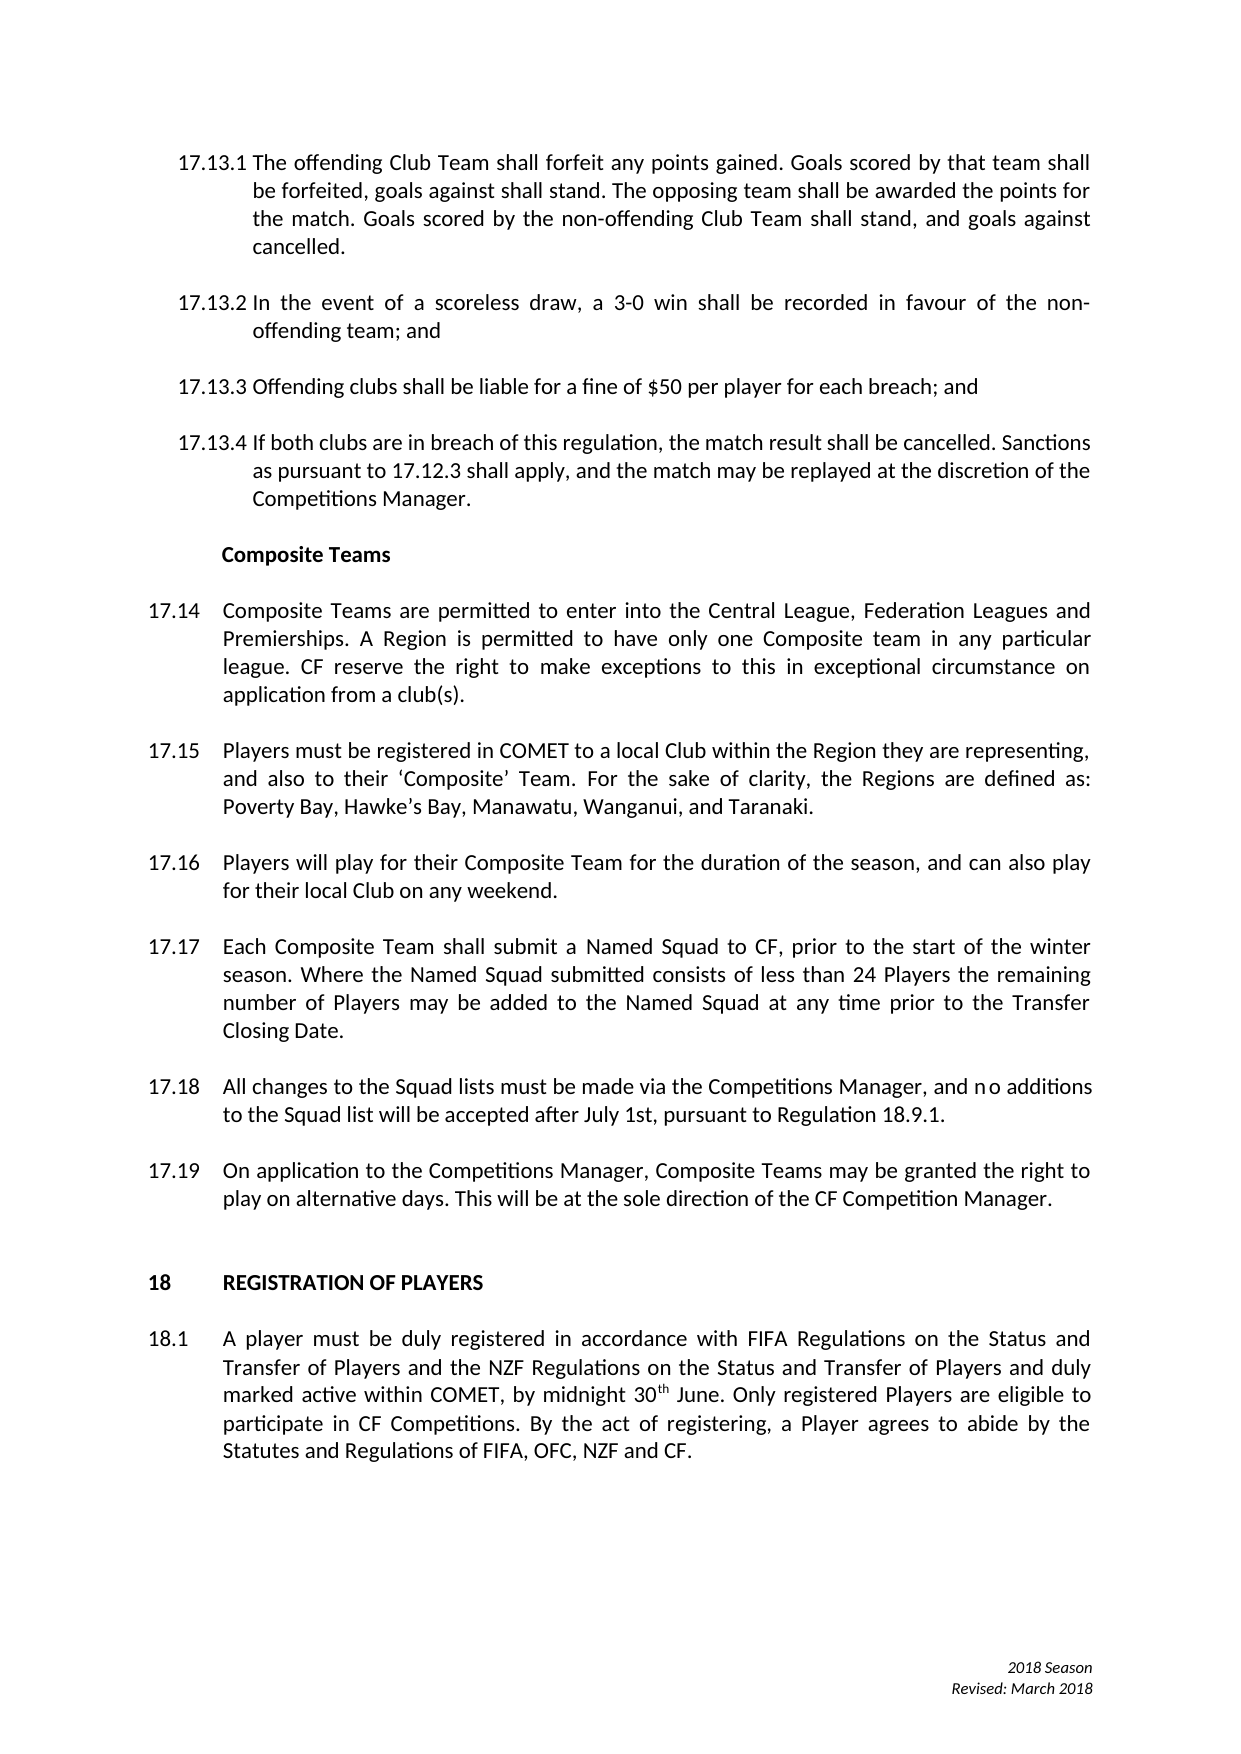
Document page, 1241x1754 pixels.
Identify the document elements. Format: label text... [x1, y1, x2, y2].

subtitle Players will play for their Composite Team for the duration of the season, and can also play for their local Club on any weekend. [148, 848, 1092, 904]
subtitle In the event of a scoreless draw, a 3-0 win shall be recorded in favour of the non-offending team; and [177, 288, 1092, 344]
subtitle The offending Club Team shall forfeit any points gained. Goals scored by that team shall be forfeited, goals against shall stand. The opposing team shall be awarded the points for the match. Goals scored by the non-offending Club Team shall stand, and goals against cancelled. [177, 148, 1092, 260]
subtitle On application to the Competitions Manager, Composite Teams may be granted the right to play on alternative days. This will be at the sole direction of the CF Competition Manager. [148, 1156, 1092, 1212]
subtitle REGISTRATION OF PLAYERS [148, 1268, 1092, 1297]
subtitle If both clubs are in breach of this regulation, the match result shall be cancelled. Sanctions as pursuant to 17.12.3 shall apply, and the match may be replayed at the discretion of the Competitions Manager. [177, 428, 1092, 512]
subtitle Players must be registered in COMET to a local Club within the Region they are representing, and also to their ‘Composite’ Team. For the sake of clarity, the Regions are defined as: Poverty Bay, Hawke’s Bay, Manawatu, Wanganui, and Taranaki. [148, 736, 1092, 820]
subtitle Each Composite Team shall submit a Named Squad to CF, prior to the start of the winter season. Where the Named Squad submitted consists of less than 24 Players the remaining number of Players may be added to the Named Squad at any time prior to the Transfer Closing Date. [148, 932, 1092, 1044]
subtitle All changes to the Squad lists must be made via the Competitions Manager, and no additions to the Squad list will be accepted after July 1st, pursuant to Regulation 18.9.1. [148, 1072, 1092, 1128]
subtitle A player must be duly registered in accordance with FIFA Regulations on the Status and Transfer of Players and the NZF Regulations on the Status and Transfer of Players and duly marked active within COMET, by midnight 30th June. Only registered Players are eligible to participate in CF Competitions. By the act of registering, a Player agrees to abide by the Statutes and Regulations of FIFA, OFC, NZF and CF. [148, 1324, 1092, 1465]
subtitle Composite Teams are permitted to enter into the Central League, Federation Leagues and Premierships. A Region is permitted to have only one Composite team in any particular league. CF reserve the right to make exceptions to this in exceptional circumstance on application from a club(s). [148, 596, 1092, 708]
subtitle Offending clubs shall be liable for a fine of $50 per player for each breach; and [177, 372, 1092, 400]
list Composite Teams [148, 540, 1036, 568]
